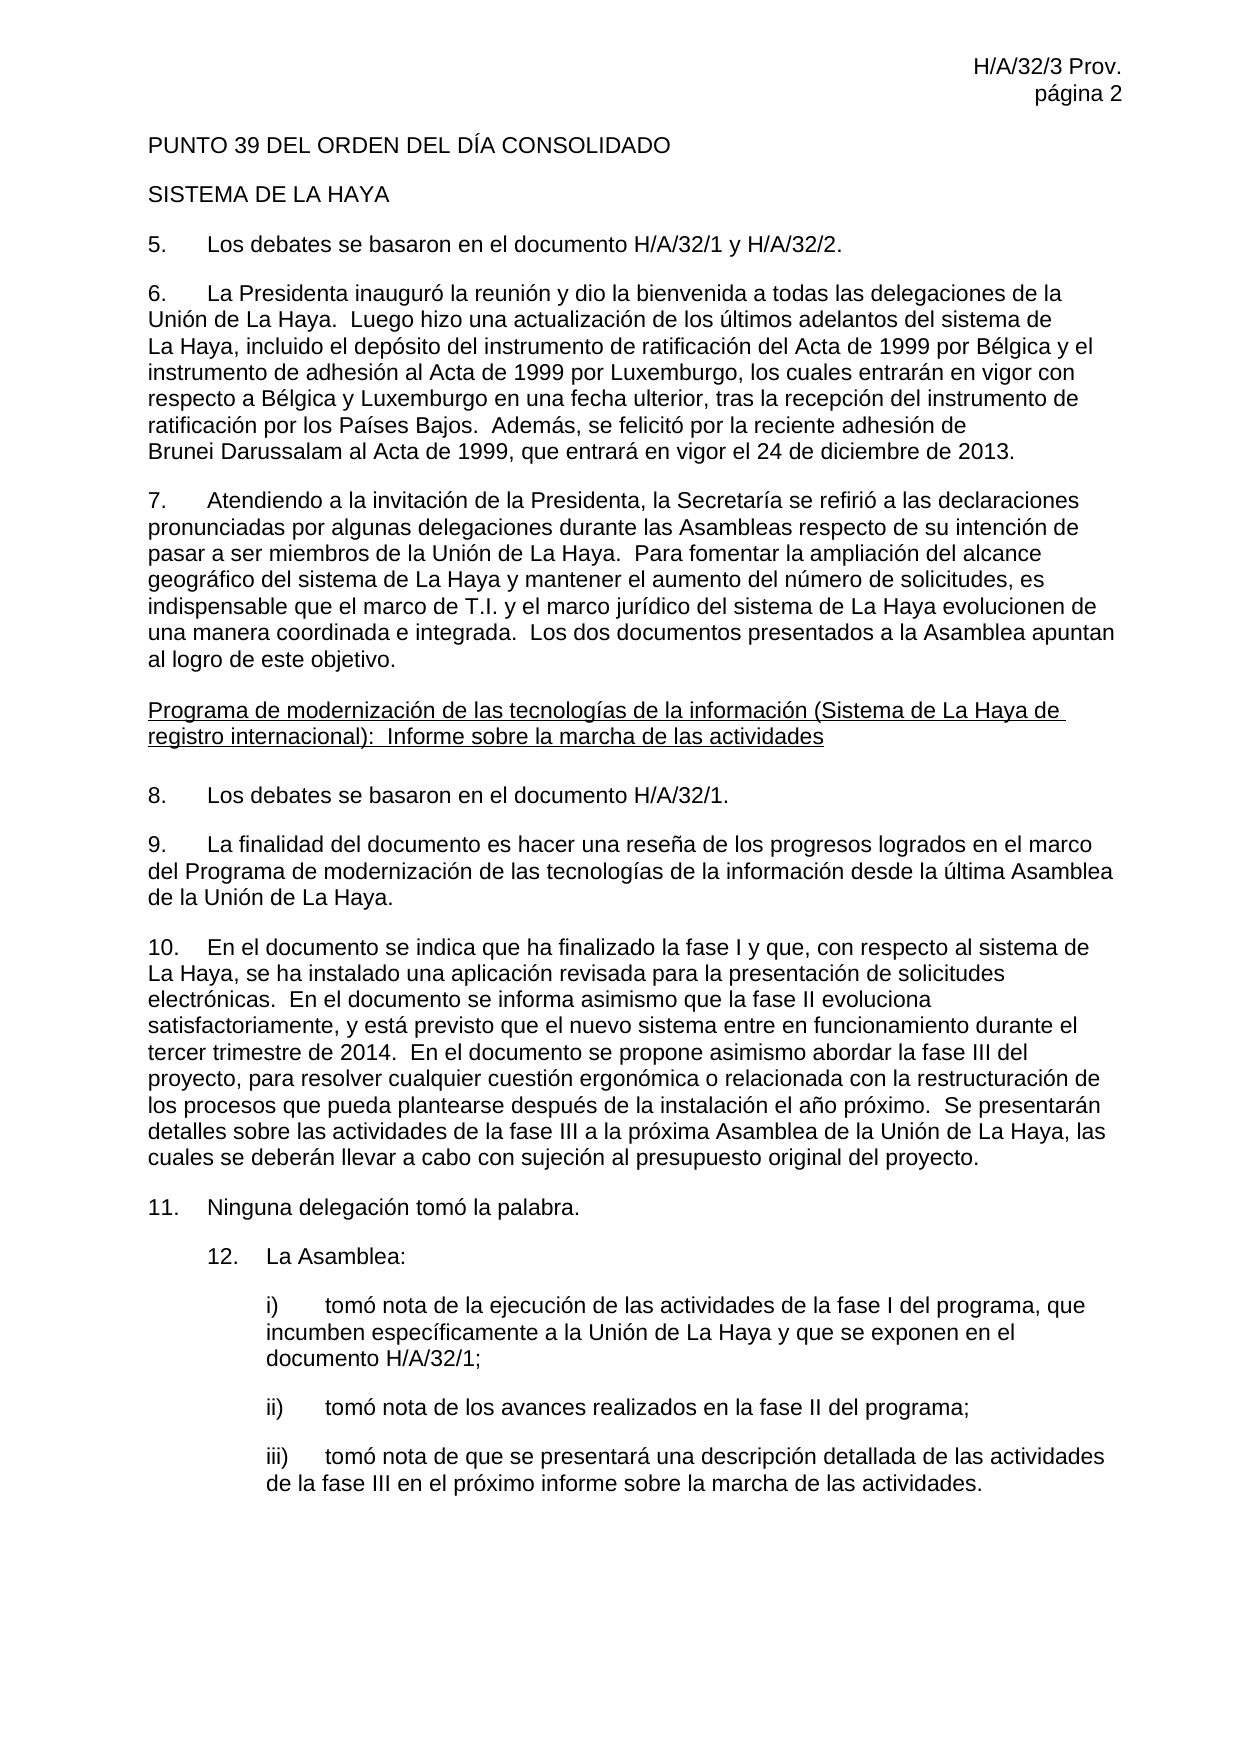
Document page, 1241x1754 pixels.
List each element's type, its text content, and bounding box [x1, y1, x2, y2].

text La Asamblea: [207, 1243, 1122, 1269]
text Ninguna delegación tomó la palabra. [148, 1193, 1122, 1220]
list SISTEMA DE LA HAYA [148, 181, 1122, 208]
list PUNTO 39 DEL ORDEN DEL DÍA CONSOLIDADO [148, 132, 1122, 158]
text La Presidenta inauguró la reunión y dio la bienvenida a todas las delegaciones de la Unión de La Haya. Luego hizo una actualización de los últimos adelantos del sistema de La Haya, incluido el depósito del instrumento de ratificación del Acta de 1999 por Bélgica y el instrumento de adhesión al Acta de 1999 por Luxemburgo, los cuales entrarán en vigor con respecto a Bélgica y Luxemburgo en una fecha ulterior, tras la recepción del instrumento de ratificación por los Países Bajos. Además, se felicitó por la reciente adhesión de Brunei Darussalam al Acta de 1999, que entrará en vigor el 24 de diciembre de 2013. [148, 280, 1122, 464]
text En el documento se indica que ha finalizado la fase I y que, con respecto al sistema de La Haya, se ha instalado una aplicación revisada para la presentación de solicitudes electrónicas. En el documento se informa asimismo que la fase II evoluciona satisfactoriamente, y está previsto que el nuevo sistema entre en funcionamiento durante el tercer trimestre de 2014. En el documento se propone asimismo abordar la fase III del proyecto, para resolver cualquier cuestión ergonómica o relacionada con la restructuración de los procesos que pueda plantearse después de la instalación el año próximo. Se presentarán detalles sobre las actividades de la fase III a la próxima Asamblea de la Unión de La Haya, las cuales se deberán llevar a cabo con sujeción al presupuesto original del proyecto. [148, 933, 1122, 1171]
list ii) tomó nota de los avances realizados en la fase II del programa; [266, 1394, 1122, 1420]
text Los debates se basaron en el documento H/A/32/1 y H/A/32/2. [148, 231, 1122, 257]
list i) tomó nota de la ejecución de las actividades de la fase I del programa, que incumben específicamente a la Unión de La Haya y que se exponen en el documento H/A/32/1; [266, 1292, 1122, 1371]
text Atendiendo a la invitación de la Presidenta, la Secretaría se refirió a las declaraciones pronunciadas por algunas delegaciones durante las Asambleas respecto de su intención de pasar a ser miembros de la Unión de La Haya. Para fomentar la ampliación del alcance geográfico del sistema de La Haya y mantener el aumento del número de solicitudes, es indispensable que el marco de T.I. y el marco jurídico del sistema de La Haya evolucionen de una manera coordinada e integrada. Los dos documentos presentados a la Asamblea apuntan al logro de este objetivo. [148, 487, 1122, 672]
subtitle Programa de modernización de las tecnologías de la información (Sistema de La Haya de registro internacional): Informe sobre la marcha de las actividades [148, 697, 1122, 749]
text Los debates se basaron en el documento H/A/32/1. [148, 782, 1122, 808]
text La finalidad del documento es hacer una reseña de los progresos logrados en el marco del Programa de modernización de las tecnologías de la información desde la última Asamblea de la Unión de La Haya. [148, 831, 1122, 911]
list iii) tomó nota de que se presentará una descripción detallada de las actividades de la fase III en el próximo informe sobre la marcha de las actividades. [266, 1443, 1122, 1496]
